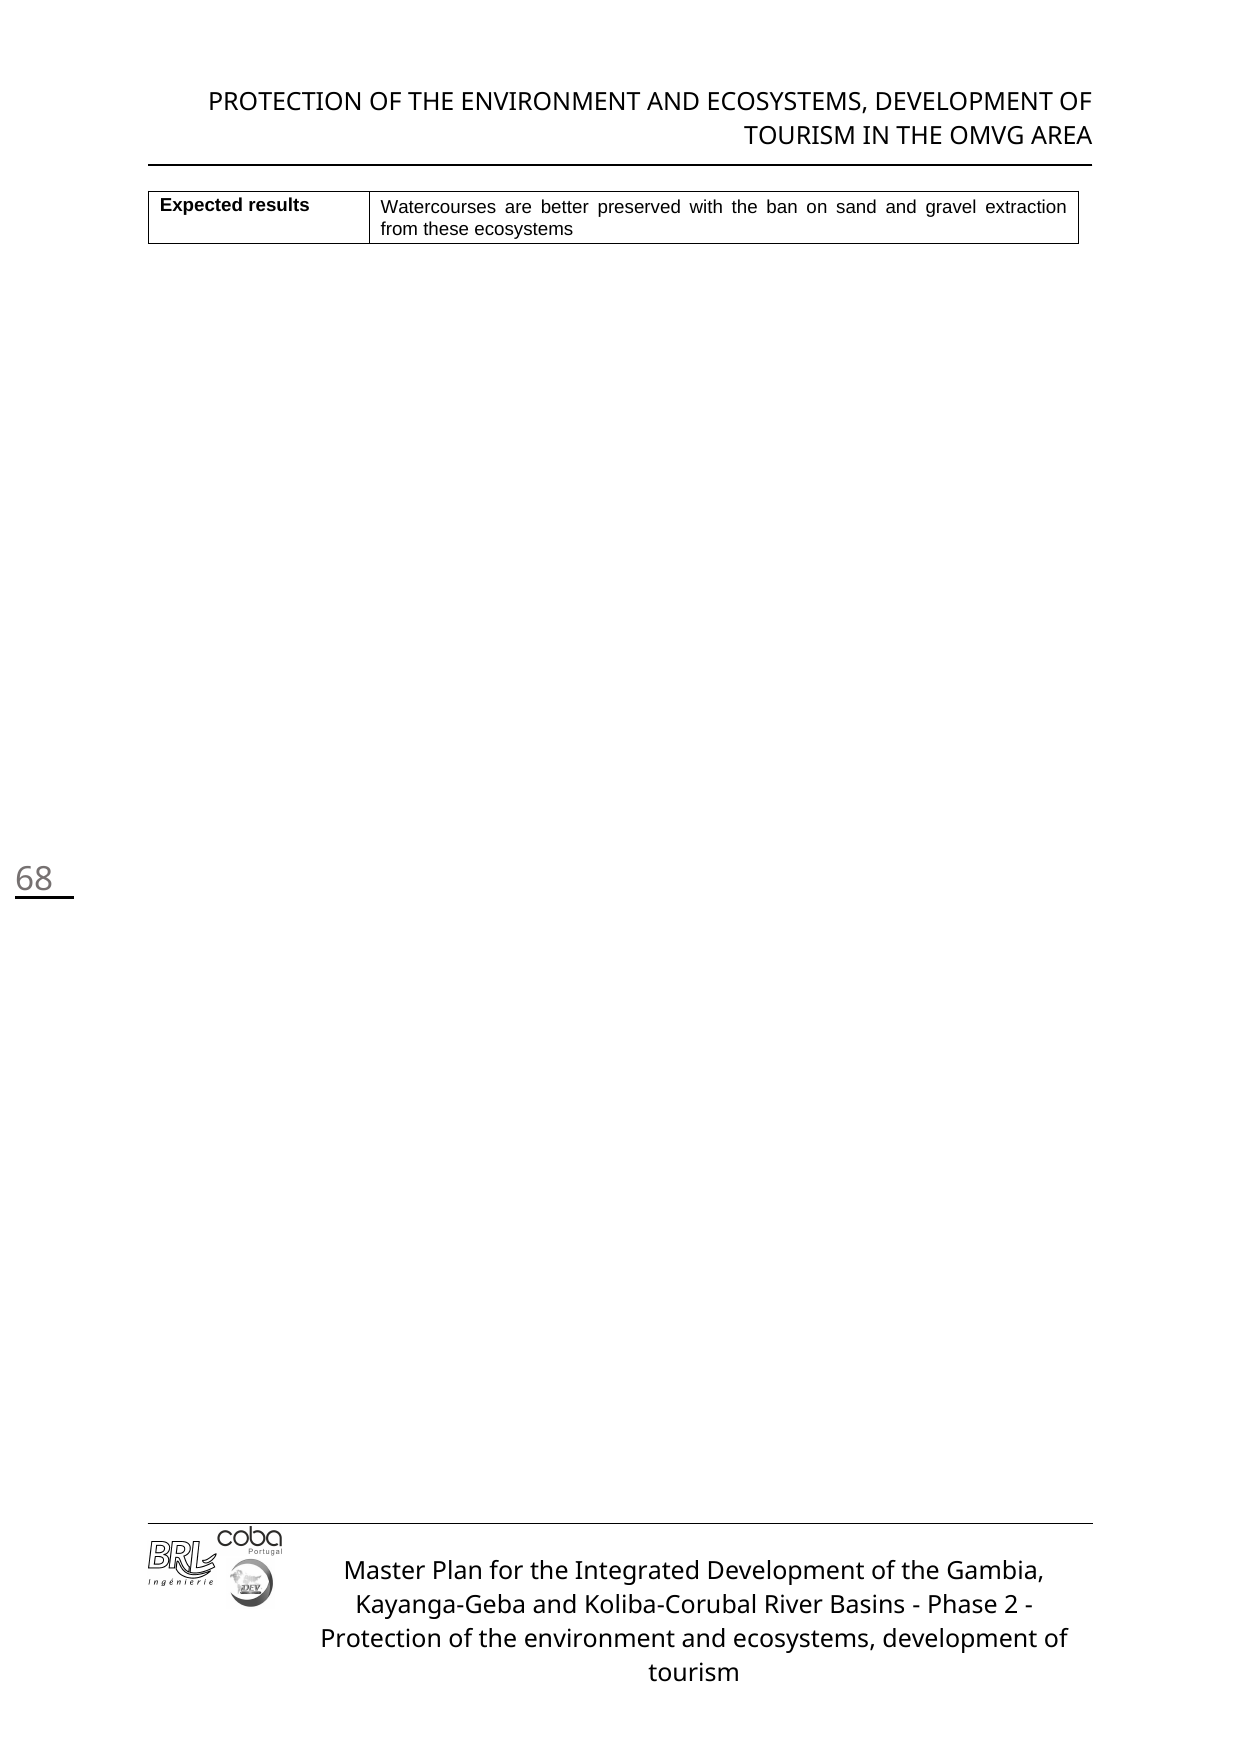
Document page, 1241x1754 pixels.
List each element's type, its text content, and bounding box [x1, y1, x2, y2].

table_cell Watercourses are better preserved with the ban on sand and gravel extraction from these ecosystems [370, 192, 1078, 243]
picture [147, 1525, 282, 1586]
table_cell Expected results [149, 192, 369, 243]
